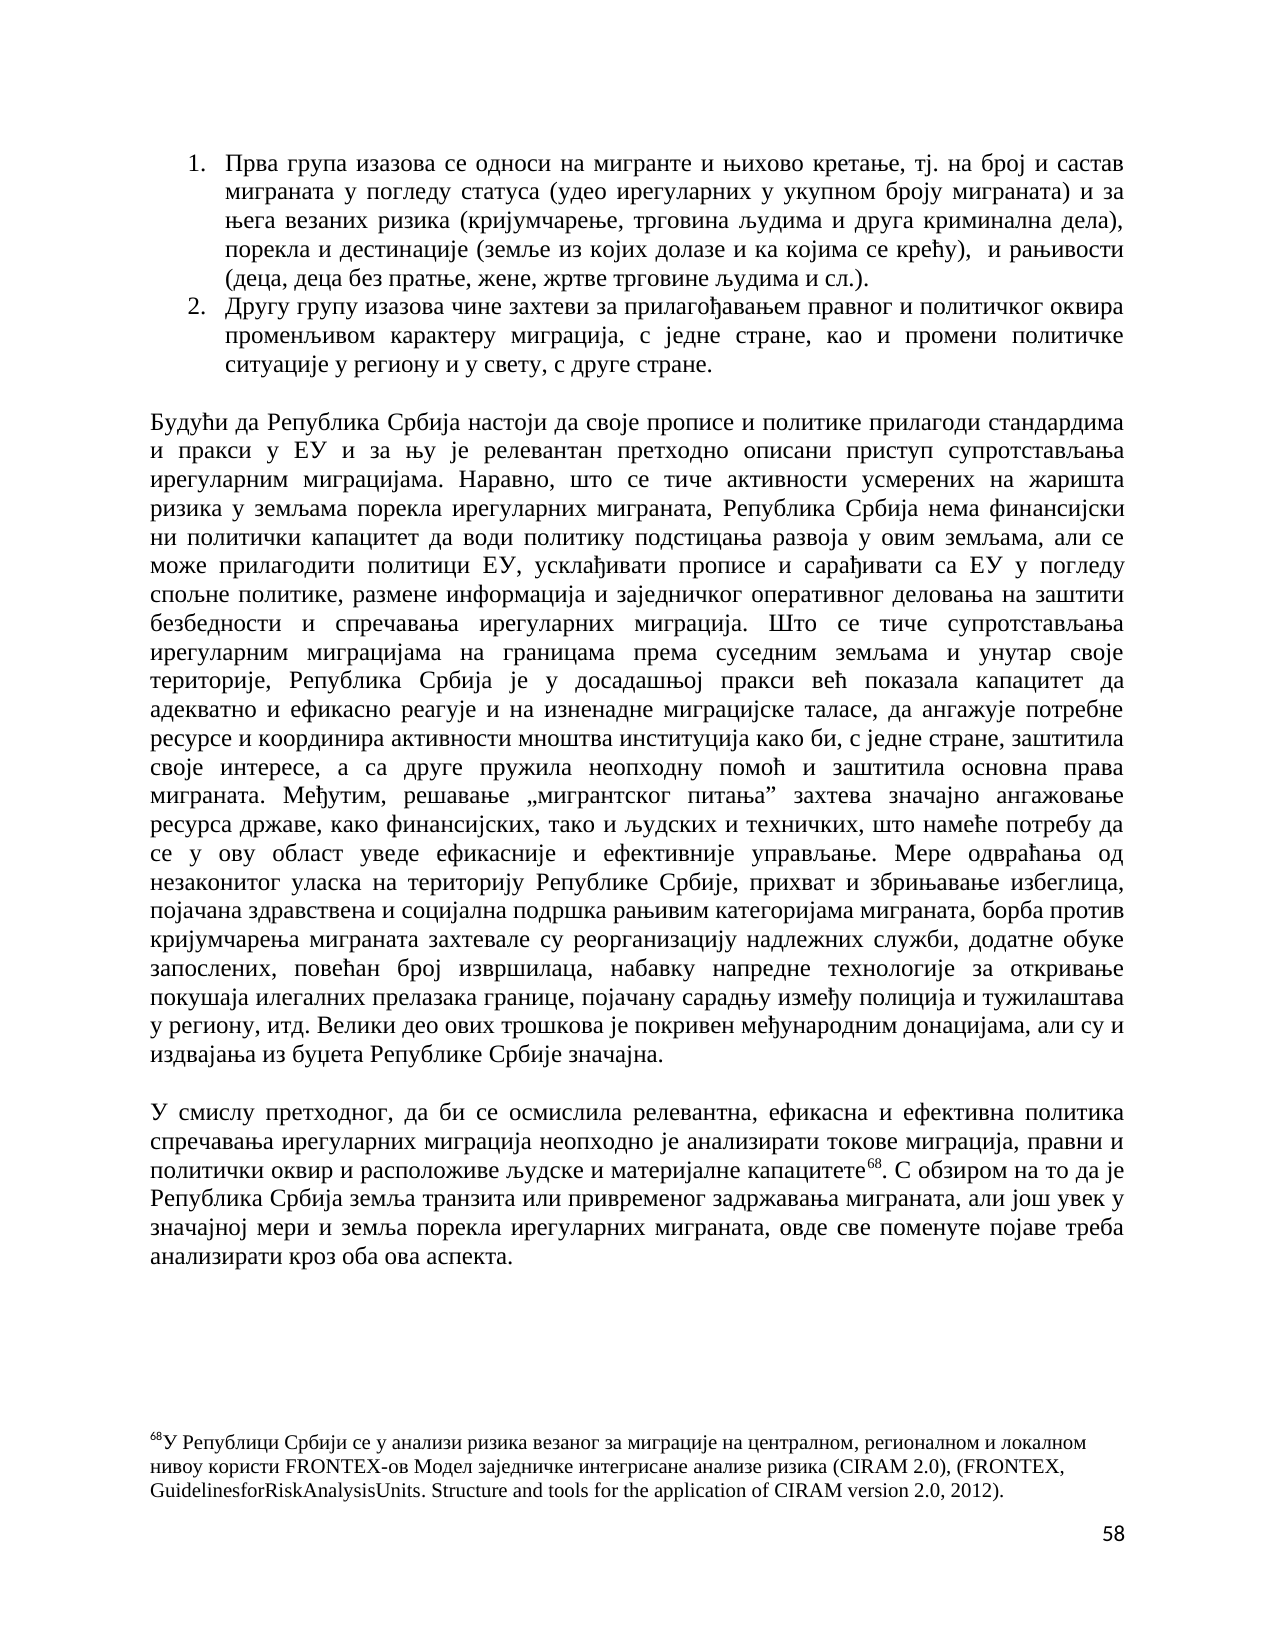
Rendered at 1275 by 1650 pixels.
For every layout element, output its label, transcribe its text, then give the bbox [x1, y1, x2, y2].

text Будући да Република Србија настоји да своје прописе и политике прилагоди стандардима и пракси у ЕУ и за њу је релевантан претходно описани приступ супротстављања ирегуларним миграцијама. Наравно, што се тиче активности усмерених на жаришта ризика у земљама порекла ирегуларних миграната, Република Србија нема финансијски ни политички капацитет да води политику подстицања развоја у овим земљама, али се може прилагодити политици ЕУ, усклађивати прописе и сарађивати са ЕУ у погледу спољне политике, размене информација и заједничког оперативног деловања на заштити безбедности и спречавања ирегуларних миграција. Што се тиче супротстављања ирегуларним миграцијама на границама према суседним земљама и унутар своје територије, Република Србија је у досадашњој пракси већ показала капацитет да адекватно и ефикасно реагује и на изненадне миграцијске таласе, да ангажује потребне ресурсе и координира активности мноштва институција како би, с једне стране, заштитила своје интересе, а са друге пружила неопходну помоћ и заштитила основна права миграната. Међутим, решавање „мигрантског питања” захтева значајно ангажовање ресурса државе, како финансијских, тако и људских и техничких, што намеће потребу да се у ову област уведе ефикасније и ефективније управљање. Мере одвраћања од незаконитог уласка на територију Републике Србије, прихват и збрињавање избеглица, појачана здравствена и социјална подршка рањивим категоријама миграната, борба против кријумчарења миграната захтевале су реорганизацију надлежних служби, додатне обуке запослених, повећан број извршилаца, набавку напредне технологије за откривање покушаја илегалних прелазака границе, појачану сарадњу између полиција и тужилаштава у региону, итд. Велики део ових трошкова је покривен међународним донацијама, али су и издвајања из буџета Републике Србије значајна. [150, 436, 1125, 1097]
list Другу групу изазова чине захтеви за прилагођавањем правног и политичког оквира променљивом карактеру миграција, с једне стране, као и промени политичке ситуације у региону и у свету, с друге стране. [187, 321, 1125, 407]
list Прва група изазова се односи на мигранте и њихово кретање, тј. на број и састав миграната у погледу статуса (удео ирегуларних у укупном броју миграната) и за њега везаних ризика (кријумчарење, трговина људима и друга криминална дела), порекла и дестинације (земље из којих долазе и ка којима се крећу), и рањивости (деца, деца без пратње, жене, жртве трговине људима и сл.). [187, 148, 1125, 291]
text У смислу претходног, да би се осмислила релевантна, ефикасна и ефективна политика спречавања ирегуларних миграција неопходно је анализирати токове миграција, правни и политички оквир и расположиве људске и материјалне капацитете. С обзиром на то да је Република Србија земља транзита или привременог задржавања миграната, али још увек у значајној мери и земља порекла ирегуларних миграната, овде све поменуте појаве треба анализирати кроз оба ова аспекта. [150, 1126, 1125, 1299]
